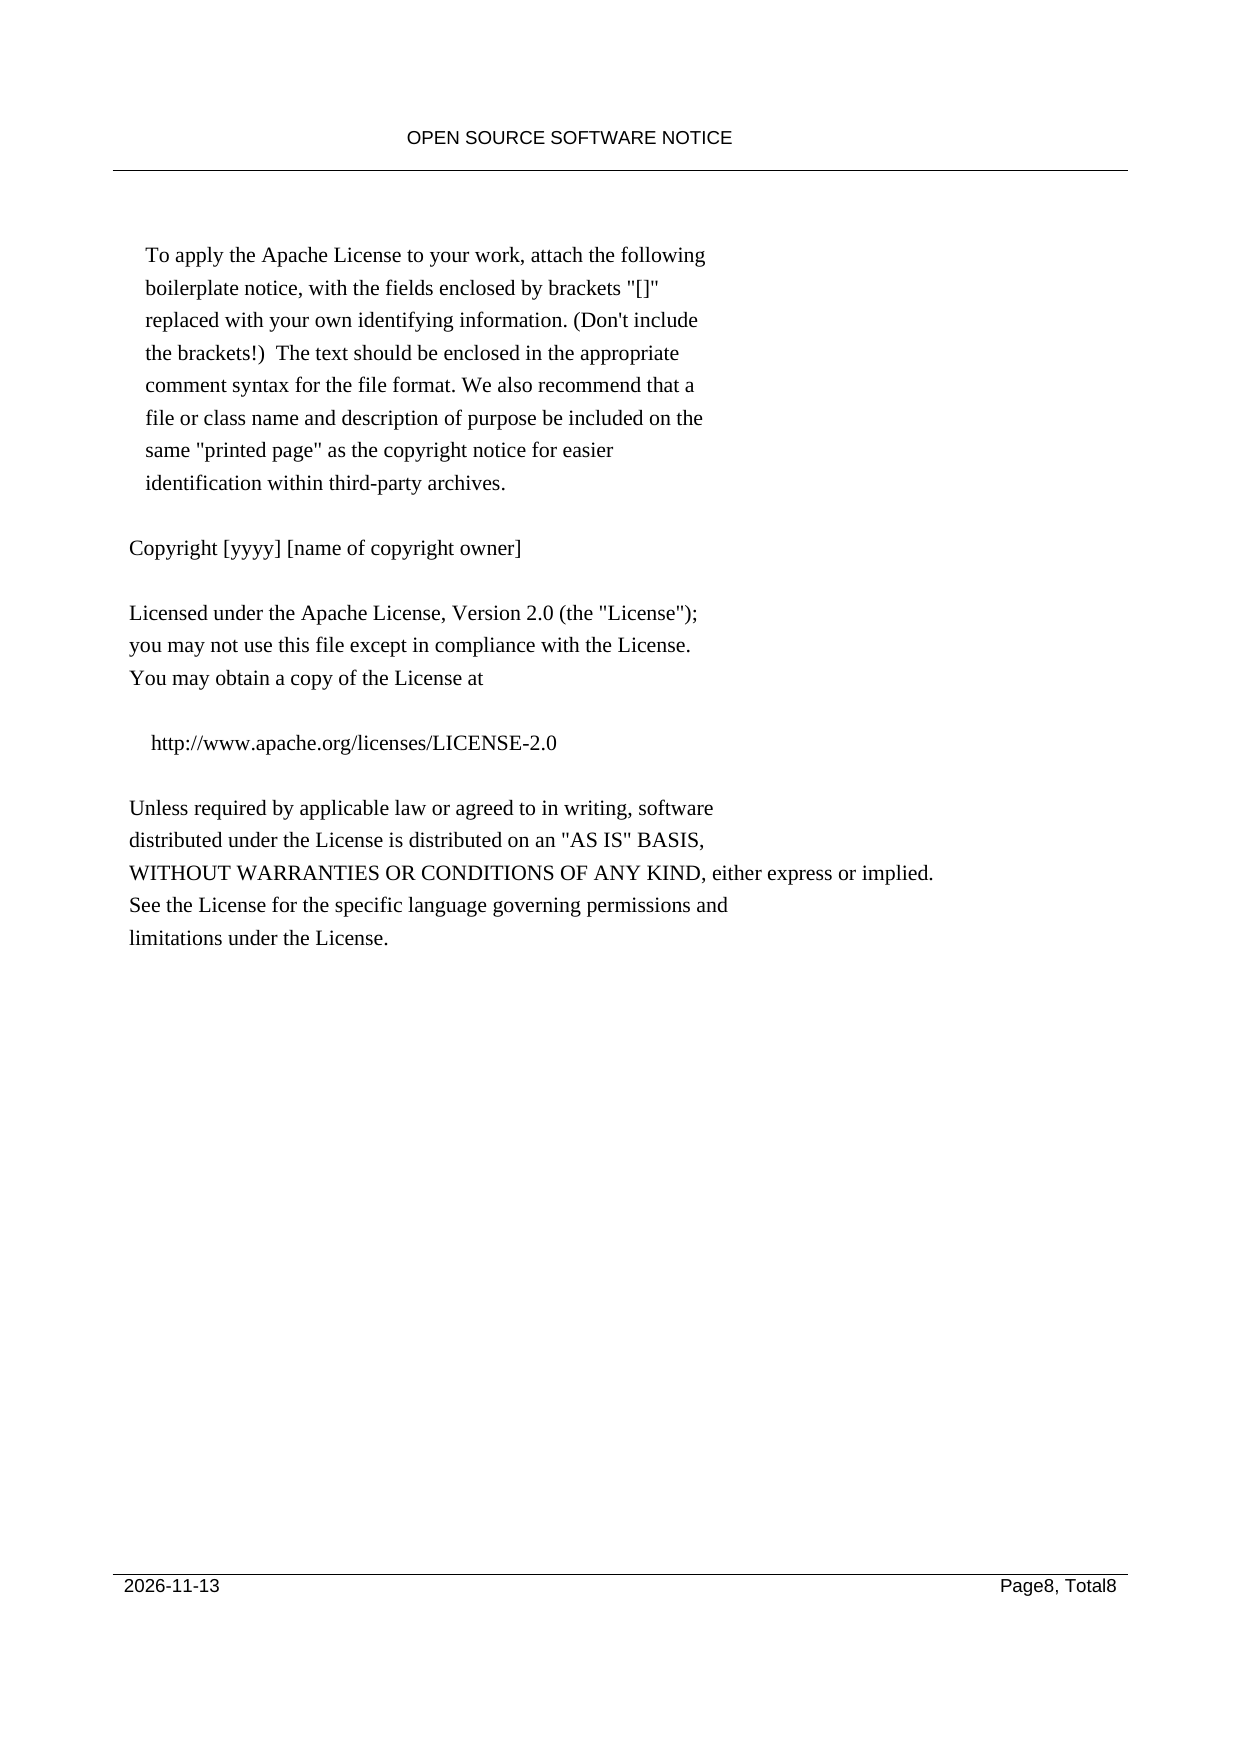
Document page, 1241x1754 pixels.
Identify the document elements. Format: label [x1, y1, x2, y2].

text [112, 206, 1128, 954]
